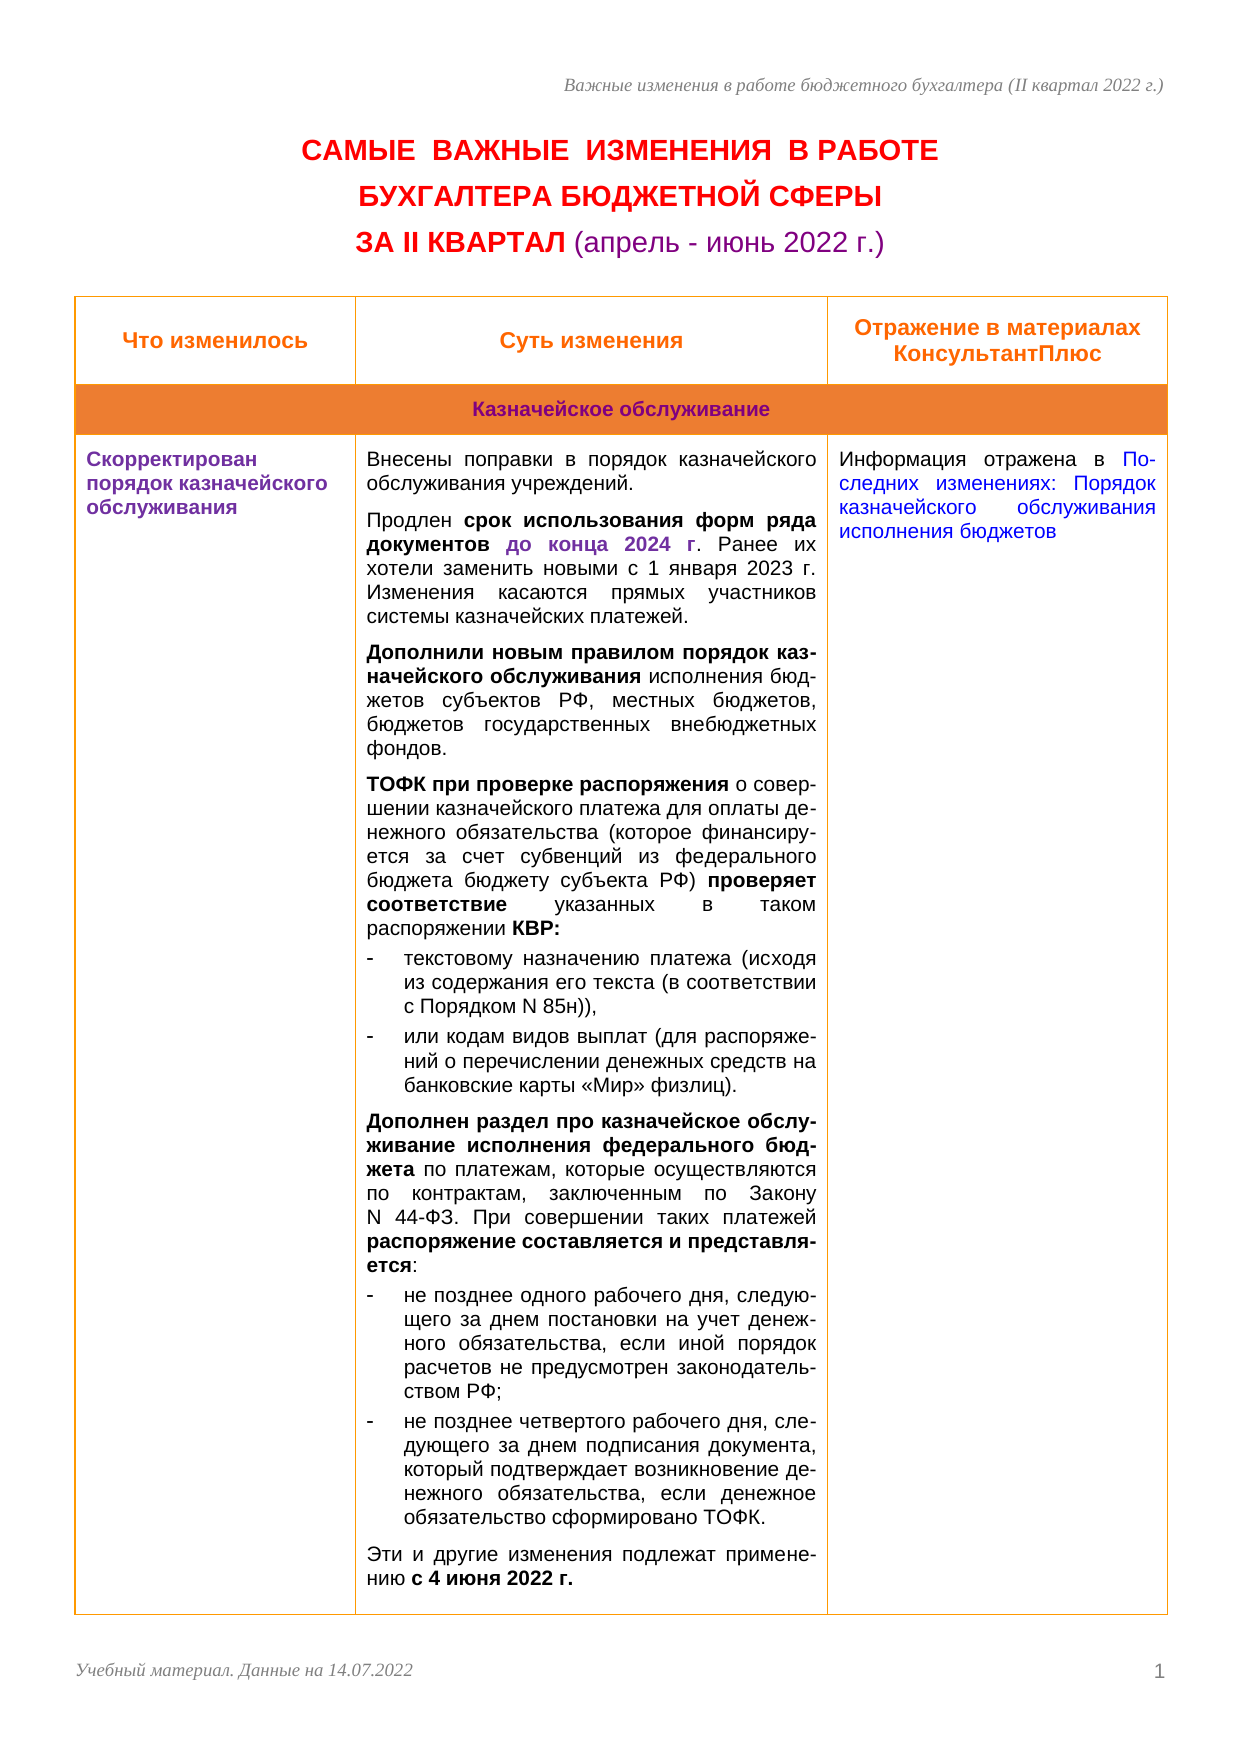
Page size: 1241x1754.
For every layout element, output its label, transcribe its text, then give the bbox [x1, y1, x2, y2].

table_cell Скорректирован порядок казначейского обслуживания [76, 435, 355, 1614]
table_cell Информация отражена в Последних изменениях: Порядок казначейского обслуживания исполнения бюджетов [828, 435, 1167, 1614]
table_cell Внесены поправки в порядок казначейского обслуживания учреждений. Продлен срок использования форм ряда документов до конца 2024 г. Ранее их хотели заменить новыми с 1 января 2023 г. Изменения касаются прямых участников системы казначейских платежей. Дополнили новым правилом порядок казначейского обслуживания исполнения бюджетов субъектов РФ, местных бюджетов, бюджетов государственных внебюджетных фондов. ТОФК при проверке распоряжения о совершении казначейского платежа для оплаты денежного обязательства (которое финансируется за счет субвенций из федерального бюджета бюджету субъекта РФ) проверяет соответствие указанных в таком распоряжении КВР: текстовому назначению платежа (исходя из содержания его текста (в соответствии с Порядком N 85н)), или кодам видов выплат (для распоряжений о перечислении денежных средств на банковские карты «Мир» физлиц). Дополнен раздел про казначейское обслуживание исполнения федерального бюджета по платежам, которые осуществляются по контрактам, заключенным по Закону N 44-ФЗ. При совершении таких платежей распоряжение составляется и представляется: не позднее одного рабочего дня, следующего за днем постановки на учет денежного обязательства, если иной порядок расчетов не предусмотрен законодательством РФ; не позднее четвертого рабочего дня, следующего за днем подписания документа, который подтверждает возникновение денежного обязательства, если денежное обязательство сформировано ТОФК. Эти и другие изменения подлежат применению с 4 июня 2022 г. [356, 435, 827, 1614]
table_header Что изменилось [76, 297, 355, 384]
text ЗА II КВАРТАЛ (апрель - июнь 2022 г.) [75, 225, 1165, 258]
text САМЫЕ ВАЖНЫЕ ИЗМЕНЕНИЯ В РАБОТЕ [75, 133, 1165, 166]
table_header Суть изменения [356, 297, 827, 384]
table_cell Казначейское обслуживание [76, 385, 1167, 434]
text БУХГАЛТЕРА БЮДЖЕТНОЙ СФЕРЫ [75, 179, 1165, 212]
table_header Отражение в материалах КонсультантПлюс [828, 297, 1167, 384]
